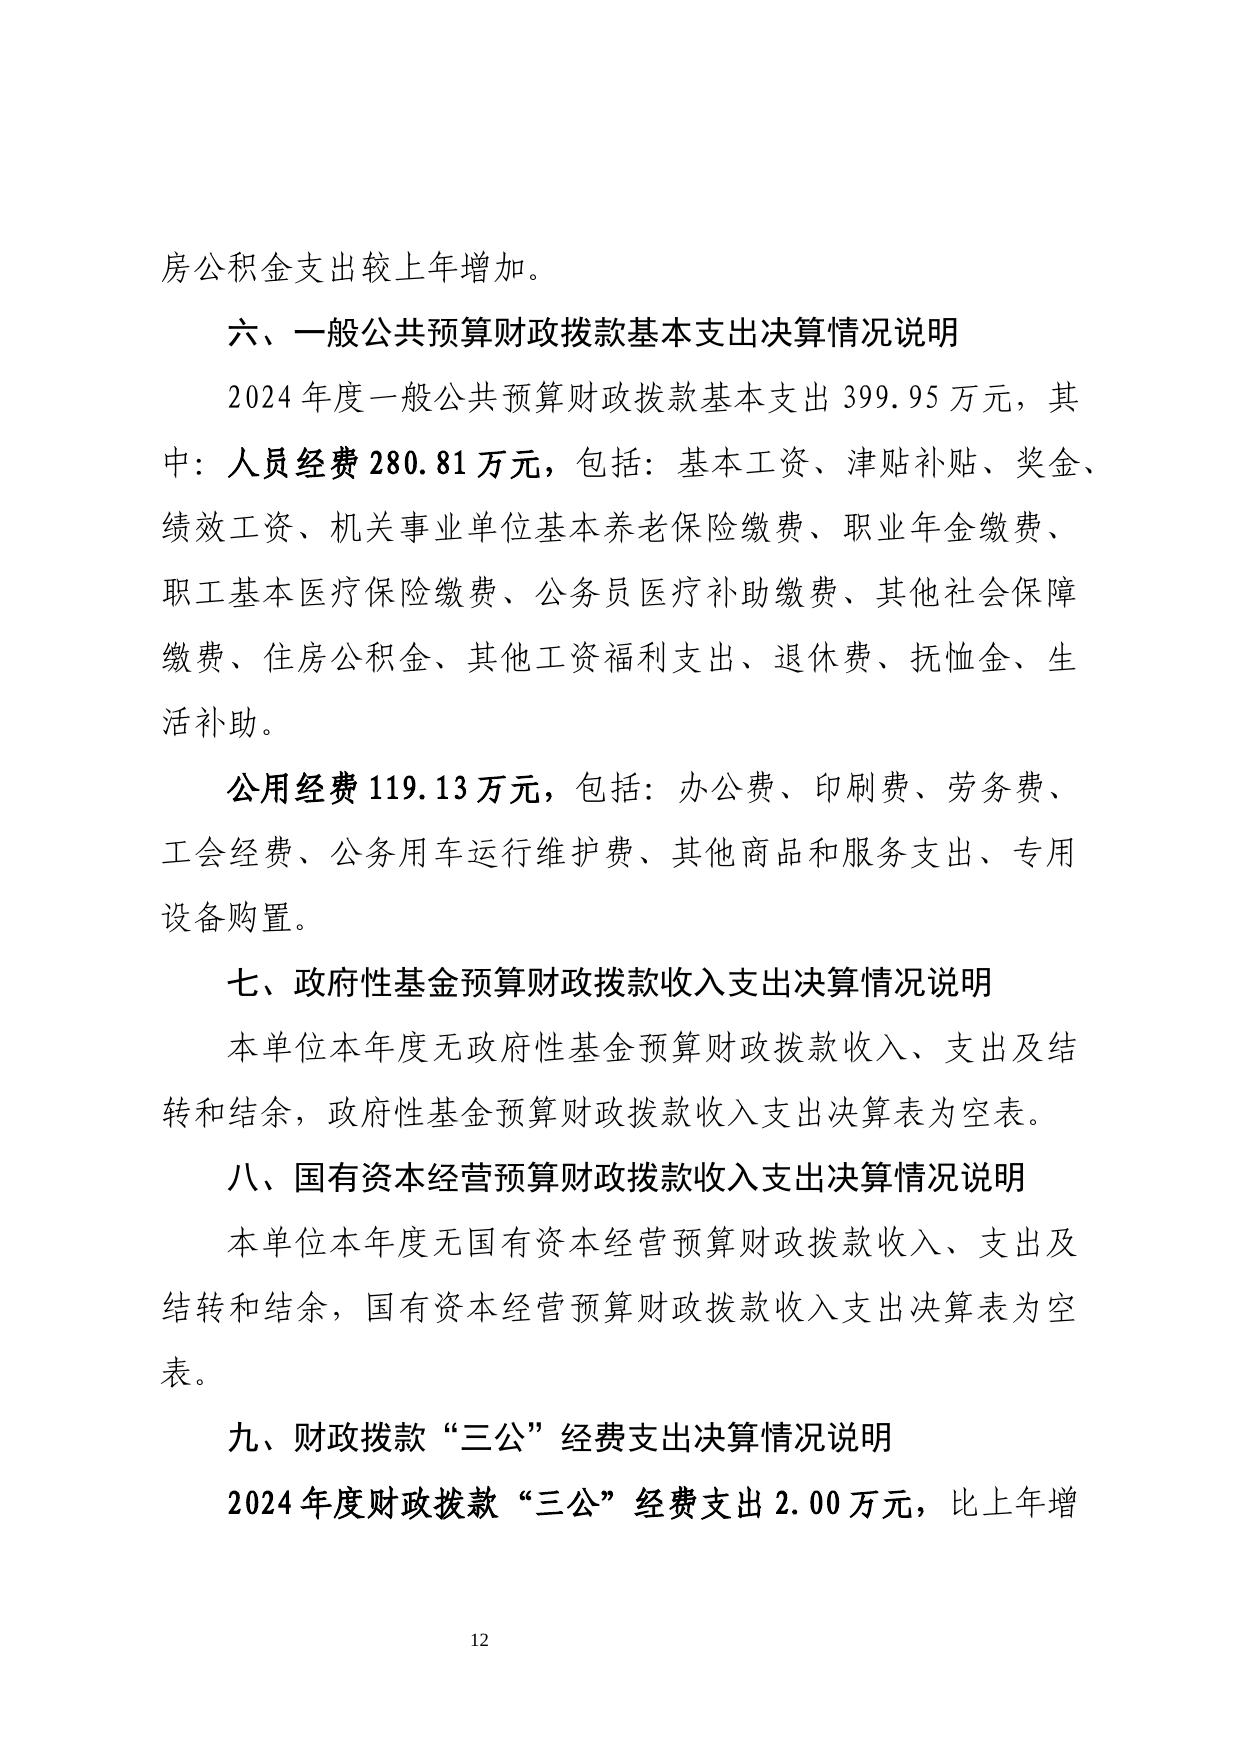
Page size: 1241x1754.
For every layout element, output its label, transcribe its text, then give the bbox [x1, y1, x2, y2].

text 本单位本年度无政府性基金预算财政拨款收入、支出及结转和结余，政府性基金预算财政拨款收入支出决算表为空表。 [159, 1013, 1081, 1143]
text 六、一般公共预算财政拨款基本支出决算情况说明 [159, 298, 1081, 363]
text 八、国有资本经营预算财政拨款收入支出决算情况说明 [159, 1143, 1081, 1208]
text 公用经费119.13万元，包括：办公费、印刷费、劳务费、工会经费、公务用车运行维护费、其他商品和服务支出、专用设备购置。 [159, 753, 1081, 948]
text 2024年度一般公共预算财政拨款基本支出399.95万元，其中：人员经费280.81万元，包括：基本工资、津贴补贴、奖金、绩效工资、机关事业单位基本养老保险缴费、职业年金缴费、职工基本医疗保险缴费、公务员医疗补助缴费、其他社会保障缴费、住房公积金、其他工资福利支出、退休费、抚恤金、生活补助。 [159, 363, 1081, 753]
text 本单位本年度无国有资本经营预算财政拨款收入、支出及结转和结余，国有资本经营预算财政拨款收入支出决算表为空表。 [159, 1208, 1081, 1403]
text 九、财政拨款“三公”经费支出决算情况说明 [159, 1403, 1081, 1468]
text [159, 1468, 1081, 1533]
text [159, 233, 1081, 298]
text 七、政府性基金预算财政拨款收入支出决算情况说明 [159, 948, 1081, 1013]
